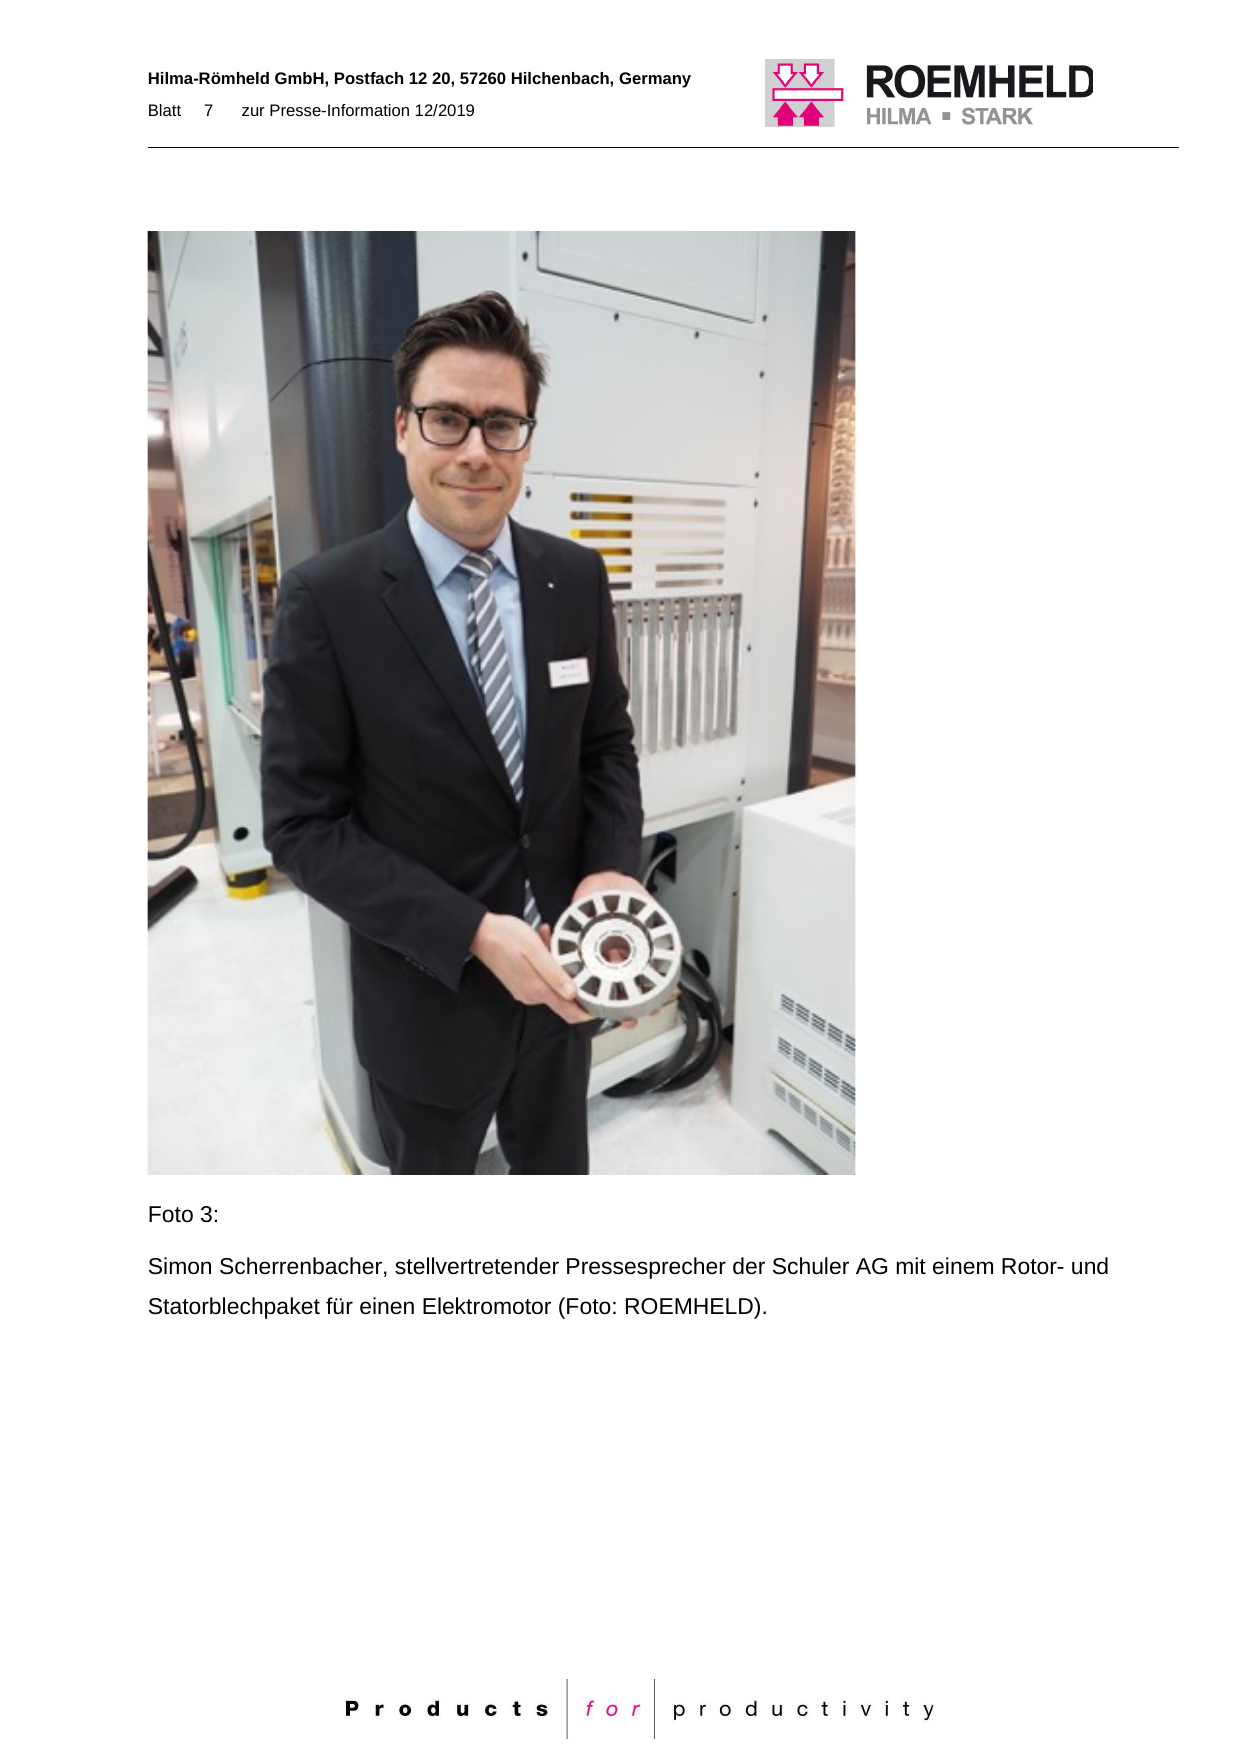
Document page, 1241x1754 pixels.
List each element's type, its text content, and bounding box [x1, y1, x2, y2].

picture [763, 59, 1093, 126]
text Simon Scherrenbacher, stellvertretender Pressesprecher der Schuler AG mit einem Rotor- und Statorblechpaket für einen Elektromotor (Foto: ROEMHELD). [148, 1253, 1162, 1319]
picture [299, 1663, 990, 1749]
text Foto 3: [148, 1201, 1162, 1228]
picture [147, 231, 856, 1175]
